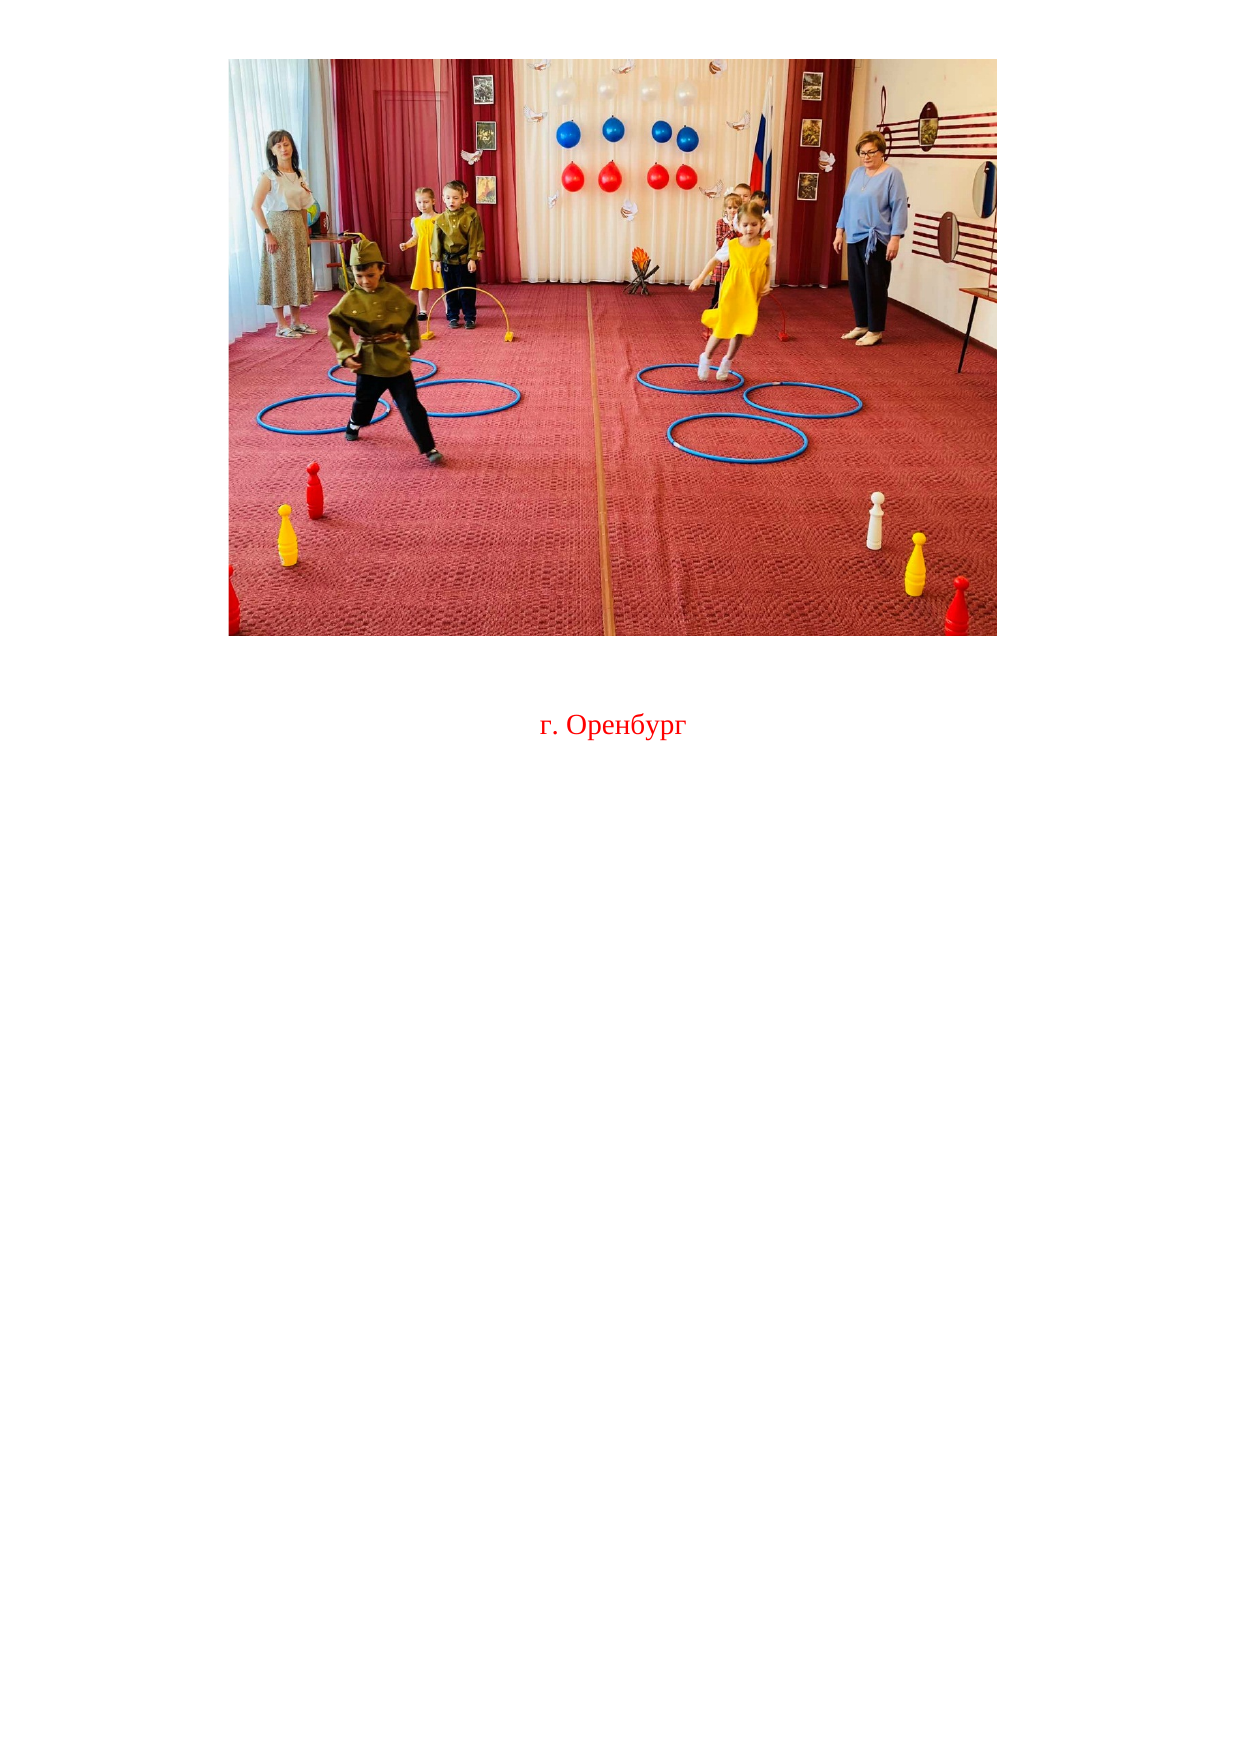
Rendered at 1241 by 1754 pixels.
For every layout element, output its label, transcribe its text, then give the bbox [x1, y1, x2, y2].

picture [228, 59, 997, 636]
text г. Оренбург [59, 707, 1167, 741]
